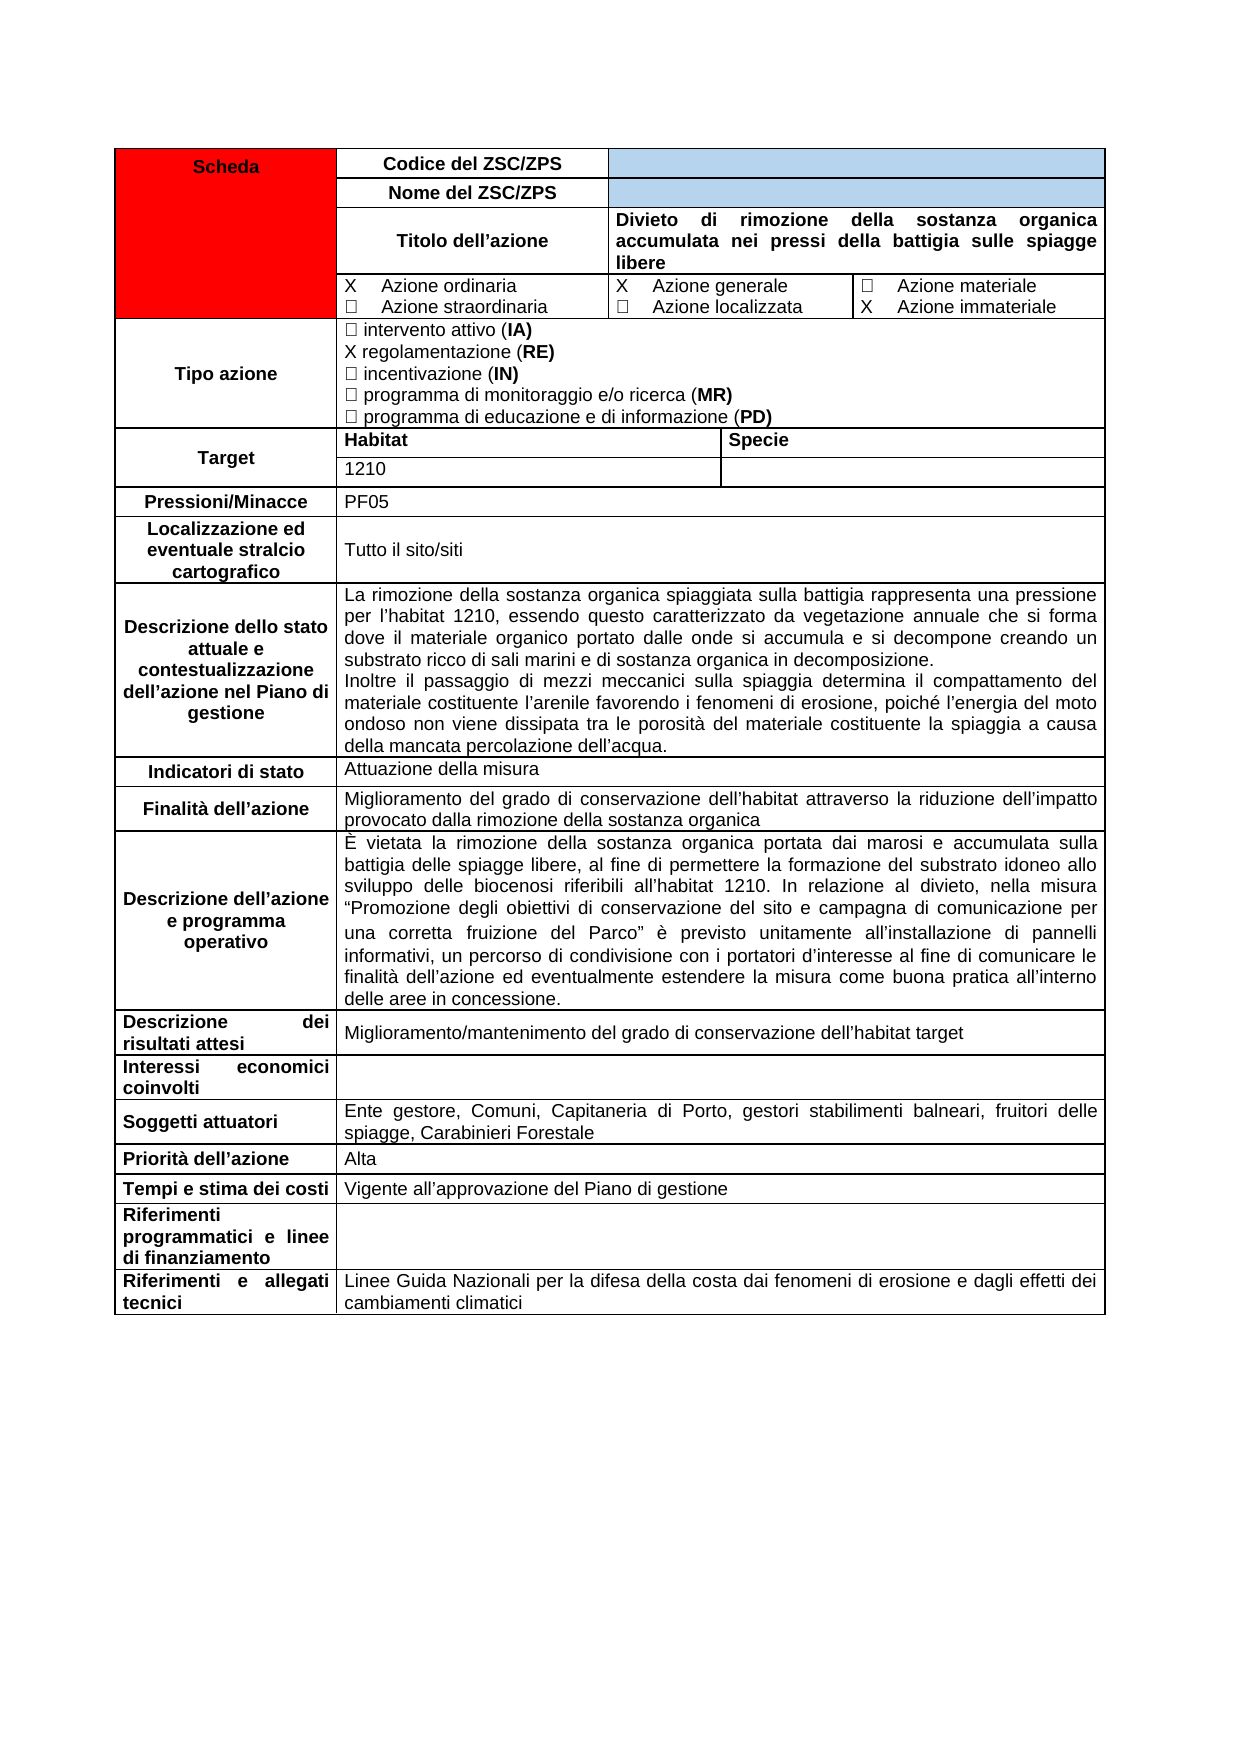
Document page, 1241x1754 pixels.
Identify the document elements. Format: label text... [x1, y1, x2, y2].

table_cell Riferimenti e allegati tecnici [116, 1270, 336, 1313]
table_cell È vietata la rimozione della sostanza organica portata dai marosi e accumulata sulla battigia delle spiagge libere, al fine di permettere la formazione del substrato idoneo allo sviluppo delle biocenosi riferibili all’habitat 1210. In relazione al divieto, nella misura “Promozione degli obiettivi di conservazione del sito e campagna di comunicazione per una corretta fruizione del Parco” è previsto unitamente all’installazione di pannelli informativi, un percorso di condivisione con i portatori d’interesse al fine di comunicare le finalità dell’azione ed eventualmente estendere la misura come buona pratica all’interno delle aree in concessione. [337, 832, 1104, 1009]
table_header Codice del ZSC/ZPS [337, 149, 608, 177]
table_cell Miglioramento del grado di conservazione dell’habitat attraverso la riduzione dell’impatto provocato dalla rimozione della sostanza organica [337, 787, 1104, 830]
table_cell Alta [337, 1145, 1104, 1173]
table_cell Descrizione dei risultati attesi [116, 1011, 336, 1054]
table_cell Target [116, 429, 336, 486]
table_header Scheda [116, 149, 336, 207]
table_cell Descrizione dello stato attuale e contestualizzazione dell’azione nel Piano di gestione [116, 584, 336, 756]
table_cell [609, 179, 1104, 207]
table_cell Ente gestore, Comuni, Capitaneria di Porto, gestori stabilimenti balneari, fruitori delle spiagge, Carabinieri Forestale [337, 1100, 1104, 1143]
table_cell Finalità dell’azione [116, 787, 336, 830]
table_cell Linee Guida Nazionali per la difesa della costa dai fenomeni di erosione e dagli effetti dei cambiamenti climatici [337, 1270, 1104, 1313]
table_cell Indicatori di stato [116, 758, 336, 786]
table_cell 1210 [337, 458, 720, 486]
table_cell Tempi e stima dei costi [116, 1175, 336, 1202]
table_cell Riferimenti programmatici e linee di finanziamento [116, 1204, 336, 1269]
table_cell Tipo azione [116, 319, 336, 427]
table_cell X Azione ordinaria  Azione straordinaria [337, 275, 608, 318]
table_cell [337, 1204, 1104, 1269]
table_cell Titolo dell’azione [337, 208, 608, 273]
table_cell Specie [722, 429, 1104, 457]
table_cell Habitat [337, 429, 720, 457]
table_cell Divieto di rimozione della sostanza organica accumulata nei pressi della battigia sulle spiagge libere [609, 208, 1104, 273]
table_cell [722, 458, 1104, 486]
table_cell X Azione generale  Azione localizzata [609, 275, 852, 318]
table_cell  intervento attivo (IA) X regolamentazione (RE)  incentivazione (IN)  programma di monitoraggio e/o ricerca (MR)  programma di educazione e di informazione (PD) [337, 319, 1104, 427]
table_cell Vigente all’approvazione del Piano di gestione [337, 1175, 1104, 1202]
table_cell Interessi economici coinvolti [116, 1056, 336, 1099]
table_cell Descrizione dell’azione e programma operativo [116, 832, 336, 1009]
table_cell Pressioni/Minacce [116, 488, 336, 516]
table_cell Attuazione della misura [337, 758, 1104, 786]
table_cell Soggetti attuatori [116, 1100, 336, 1143]
table_cell Tutto il sito/siti [337, 517, 1104, 582]
table_cell  Azione materiale X Azione immateriale [854, 275, 1104, 318]
table_header [609, 149, 1104, 177]
table_cell [116, 207, 336, 318]
table_cell Localizzazione ed eventuale stralcio cartografico [116, 517, 336, 582]
table_cell Nome del ZSC/ZPS [337, 179, 608, 207]
table_cell La rimozione della sostanza organica spiaggiata sulla battigia rappresenta una pressione per l’habitat 1210, essendo questo caratterizzato da vegetazione annuale che si forma dove il materiale organico portato dalle onde si accumula e si decompone creando un substrato ricco di sali marini e di sostanza organica in decomposizione. Inoltre il passaggio di mezzi meccanici sulla spiaggia determina il compattamento del materiale costituente l’arenile favorendo i fenomeni di erosione, poiché l’energia del moto ondoso non viene dissipata tra le porosità del materiale costituente la spiaggia a causa della mancata percolazione dell’acqua. [337, 584, 1104, 756]
table_cell Priorità dell’azione [116, 1145, 336, 1173]
table_cell [337, 1056, 1104, 1099]
table_cell Miglioramento/mantenimento del grado di conservazione dell’habitat target [337, 1011, 1104, 1054]
table_cell PF05 [337, 488, 1104, 516]
